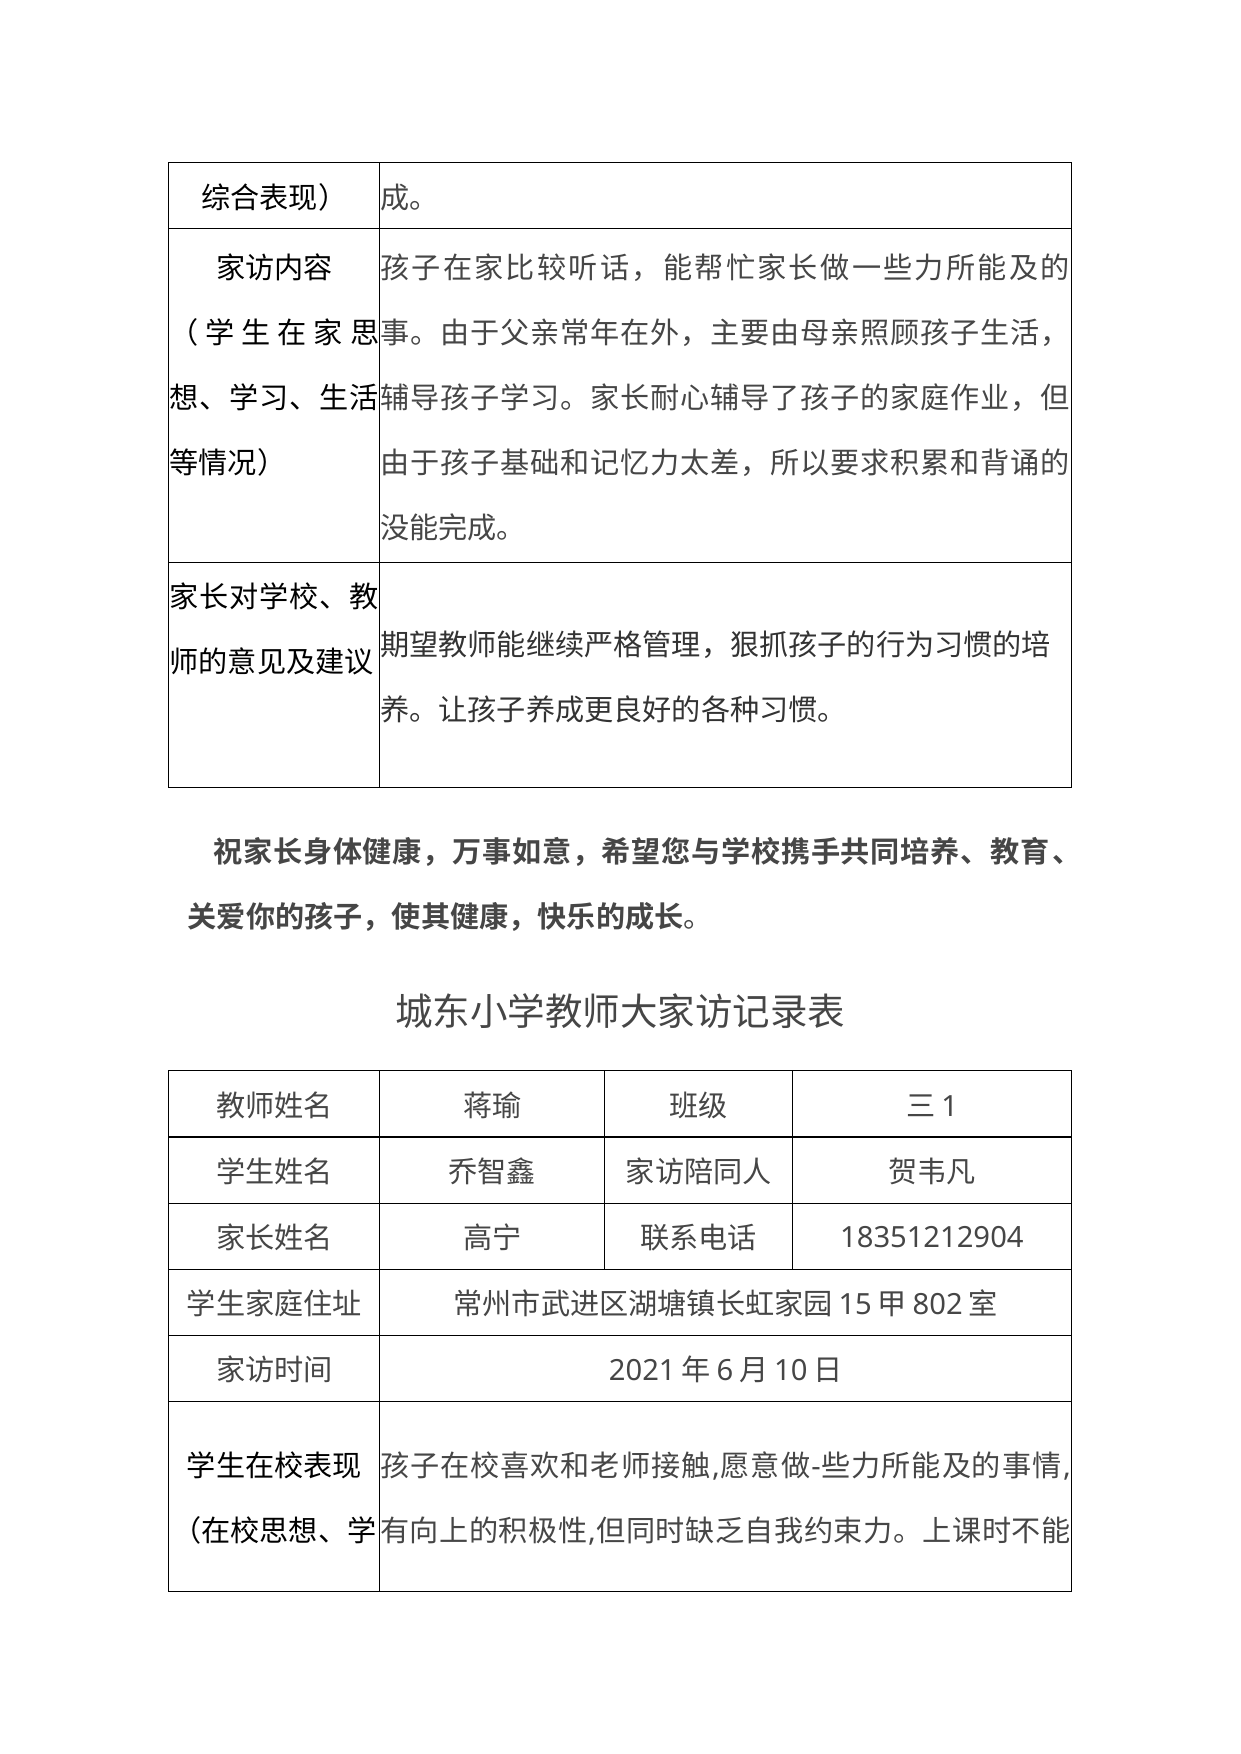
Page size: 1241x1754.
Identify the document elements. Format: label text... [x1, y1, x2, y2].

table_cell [169, 1402, 379, 1591]
table_cell 期望教师能继续严格管理，狠抓孩子的行为习惯的培养。让孩子养成更良好的各种习惯。 [380, 563, 1071, 787]
table_cell 家长对学校、教师的意见及建议 [169, 563, 379, 787]
table_header 班级 [605, 1071, 792, 1136]
table_cell 贺韦凡 [793, 1138, 1071, 1202]
table_cell 学生姓名 [169, 1138, 379, 1202]
text 祝家长身体健康，万事如意，希望您与学校携手共同培养、教育、关爱你的孩子，使其健康，快乐的成长。 [187, 817, 1053, 947]
table_cell 家访时间 [169, 1336, 379, 1401]
table_cell 联系电话 [605, 1204, 792, 1268]
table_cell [380, 163, 1071, 228]
table_cell 2021年6月10日 [380, 1336, 1071, 1401]
table_cell 孩子在家比较听话，能帮忙家长做一些力所能及的事。由于父亲常年在外，主要由母亲照顾孩子生活，辅导孩子学习。家长耐心辅导了孩子的家庭作业，但由于孩子基础和记忆力太差，所以要求积累和背诵的没能完成。 [380, 229, 1071, 562]
table_header 蒋瑜 [380, 1071, 604, 1136]
table_cell 家访内容 （学生在家思想、学习、生活等情况） [169, 229, 379, 562]
table_cell 常州市武进区湖塘镇长虹家园15甲802室 [380, 1270, 1071, 1334]
table_cell 乔智鑫 [380, 1138, 604, 1202]
table_cell 18351212904 [793, 1204, 1071, 1268]
table_header 教师姓名 [169, 1071, 379, 1136]
table_cell 家长姓名 [169, 1204, 379, 1268]
table_cell 家访陪同人 [605, 1138, 792, 1202]
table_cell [169, 163, 379, 228]
table_cell 学生家庭住址 [169, 1270, 379, 1334]
text 城东小学教师大家访记录表 [187, 976, 1053, 1041]
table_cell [380, 1402, 1071, 1591]
table_cell 高宁 [380, 1204, 604, 1268]
table_header 三1 [793, 1071, 1071, 1136]
